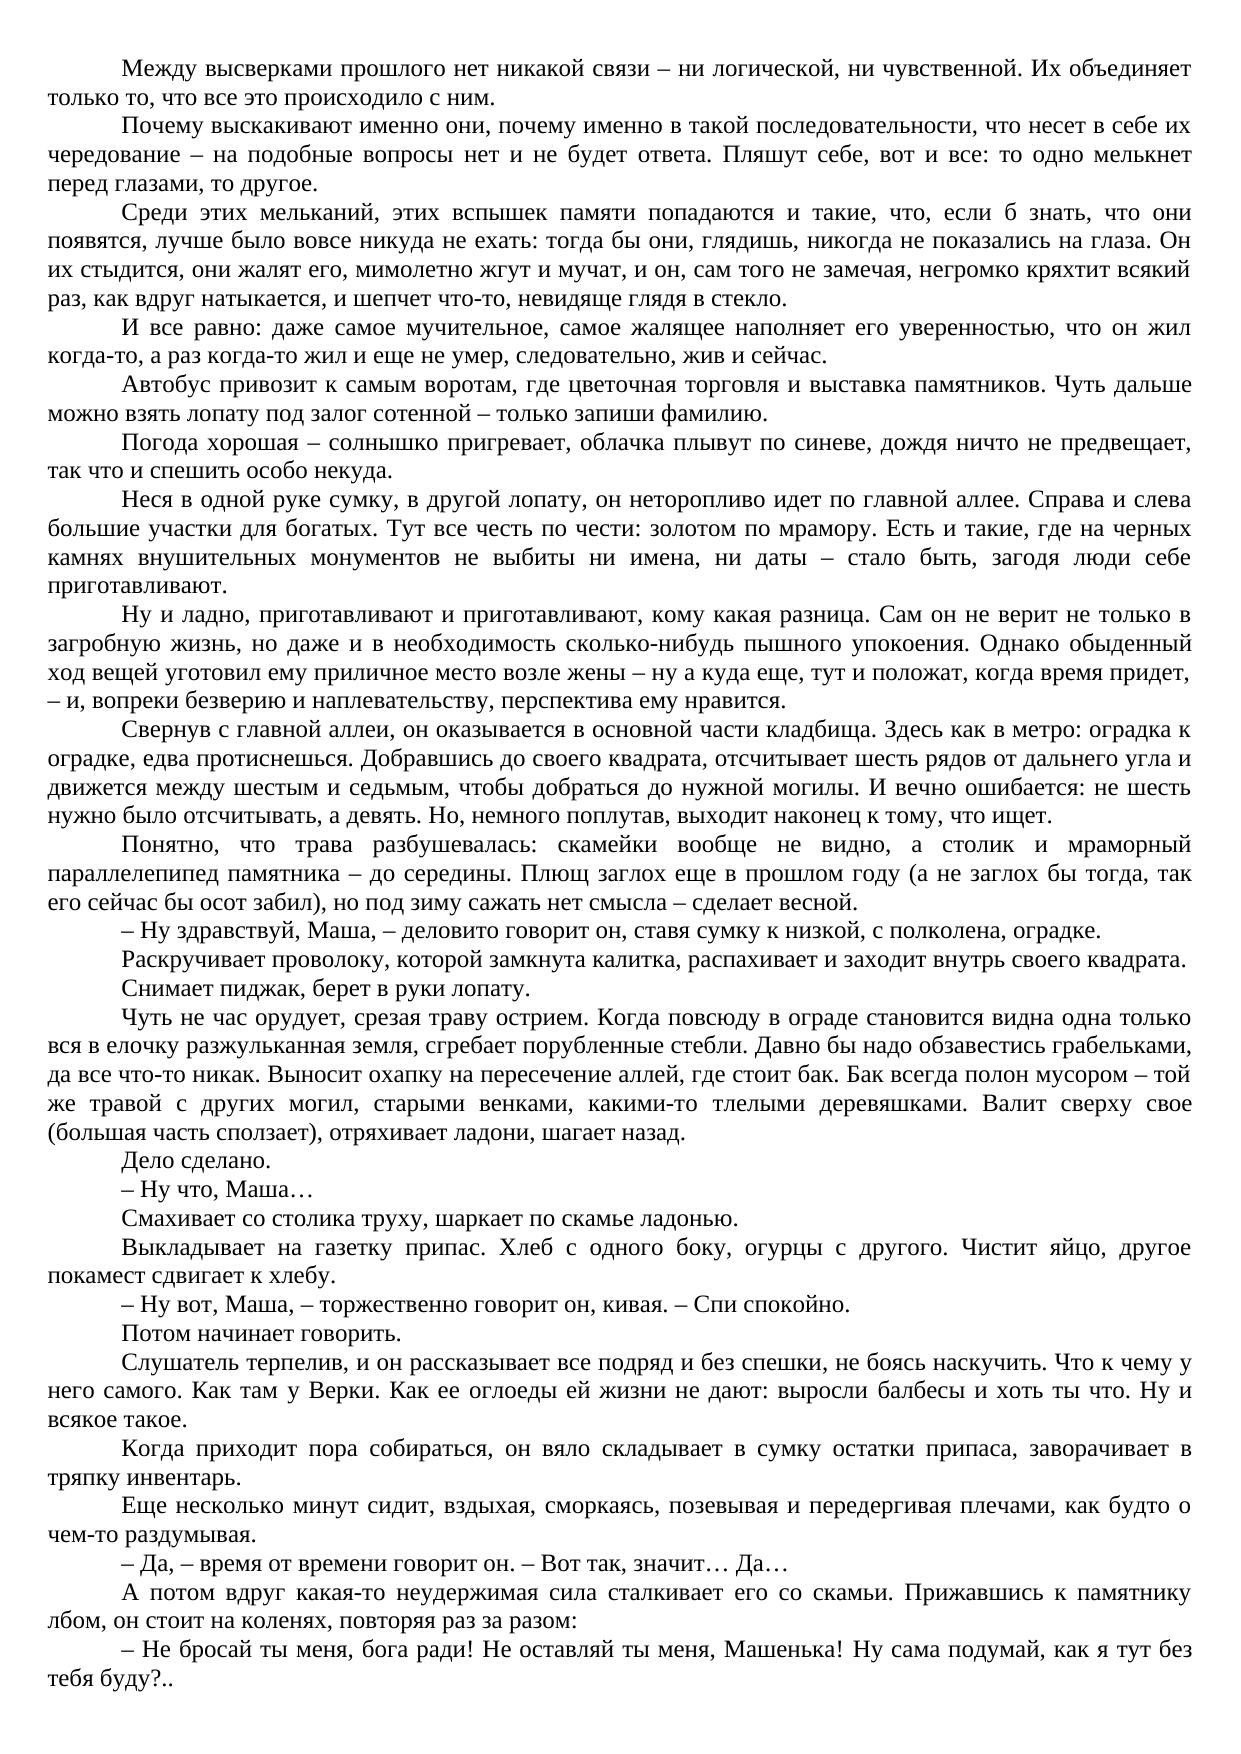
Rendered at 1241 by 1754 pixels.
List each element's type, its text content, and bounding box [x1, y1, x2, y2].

text Неся в одной руке сумку, в другой лопату, он неторопливо идет по главной аллее. Справа и слева большие участки для богатых. Тут все честь по чести: золотом по мрамору. Есть и такие, где на черных камнях внушительных монументов не выбиты ни имена, ни даты – стало быть, загодя люди себе приготавливают. [47, 484, 1193, 599]
text Дело сделано. [47, 1146, 1193, 1174]
text Между высверками прошлого нет никакой связи – ни логической, ни чувственной. Их объединяет только то, что все это происходило с ним. [47, 53, 1193, 111]
text – Ну что, Маша… [47, 1174, 1193, 1203]
text – Да, – время от времени говорит он. – Вот так, значит… Да… [47, 1548, 1193, 1577]
text Среди этих мельканий, этих вспышек памяти попадаются и такие, что, если б знать, что они появятся, лучше было вовсе никуда не ехать: тогда бы они, глядишь, никогда не показались на глаза. Он их стыдится, они жалят его, мимолетно жгут и мучат, и он, сам того не замечая, негромко кряхтит всякий раз, как вдруг натыкается, и шепчет что-то, невидяще глядя в стекло. [47, 197, 1193, 312]
text Снимает пиджак, берет в руки лопату. [47, 973, 1193, 1002]
text – Ну здравствуй, Маша, – деловито говорит он, ставя сумку к низкой, с полколена, оградке. [47, 916, 1193, 944]
text Выкладывает на газетку припас. Хлеб с одного боку, огурцы с другого. Чистит яйцо, другое покамест сдвигает к хлебу. [47, 1232, 1193, 1289]
text Раскручивает проволоку, которой замкнута калитка, распахивает и заходит внутрь своего квадрата. [47, 944, 1193, 973]
text Смахивает со столика труху, шаркает по скамье ладонью. [47, 1203, 1193, 1232]
text – Не бросай ты меня, бога ради! Не оставляй ты меня, Машенька! Ну сама подумай, как я тут без тебя буду?.. [47, 1634, 1193, 1692]
text Слушатель терпелив, и он рассказывает все подряд и без спешки, не боясь наскучить. Что к чему у него самого. Как там у Верки. Как ее оглоеды ей жизни не дают: выросли балбесы и хоть ты что. Ну и всякое такое. [47, 1347, 1193, 1433]
text Погода хорошая – солнышко пригревает, облачка плывут по синеве, дождя ничто не предвещает, так что и спешить особо некуда. [47, 427, 1193, 484]
text Автобус привозит к самым воротам, где цветочная торговля и выставка памятников. Чуть дальше можно взять лопату под залог сотенной – только запиши фамилию. [47, 369, 1193, 427]
text Понятно, что трава разбушевалась: скамейки вообще не видно, а столик и мраморный параллелепипед памятника – до середины. Плющ заглох еще в прошлом году (а не заглох бы тогда, так его сейчас бы осот забил), но под зиму сажать нет смысла – сделает весной. [47, 829, 1193, 916]
text А потом вдруг какая-то неудержимая сила сталкивает его со скамьи. Прижавшись к памятнику лбом, он стоит на коленях, повторяя раз за разом: [47, 1577, 1193, 1634]
text Когда приходит пора собираться, он вяло складывает в сумку остатки припаса, заворачивает в тряпку инвентарь. [47, 1433, 1193, 1491]
text Еще несколько минут сидит, вздыхая, сморкаясь, позевывая и передергивая плечами, как будто о чем-то раздумывая. [47, 1491, 1193, 1548]
text Чуть не час орудует, срезая траву острием. Когда повсюду в ограде становится видна одна только вся в елочку разжульканная земля, сгребает порубленные стебли. Давно бы надо обзавестись грабельками, да все что-то никак. Выносит охапку на пересечение аллей, где стоит бак. Бак всегда полон мусором – той же травой с других могил, старыми венками, какими-то тлелыми деревяшками. Валит сверху свое (большая часть сползает), отряхивает ладони, шагает назад. [47, 1002, 1193, 1146]
text – Ну вот, Маша, – торжественно говорит он, кивая. – Спи спокойно. [47, 1289, 1193, 1318]
text Почему выскакивают именно они, почему именно в такой последовательности, что несет в себе их чередование – на подобные вопросы нет и не будет ответа. Пляшут себе, вот и все: то одно мелькнет перед глазами, то другое. [47, 111, 1193, 197]
text Свернув с главной аллеи, он оказывается в основной части кладбища. Здесь как в метро: оградка к оградке, едва протиснешься. Добравшись до своего квадрата, отсчитывает шесть рядов от дальнего угла и движется между шестым и седьмым, чтобы добраться до нужной могилы. И вечно ошибается: не шесть нужно было отсчитывать, а девять. Но, немного поплутав, выходит наконец к тому, что ищет. [47, 714, 1193, 829]
text Потом начинает говорить. [47, 1318, 1193, 1347]
text Ну и ладно, приготавливают и приготавливают, кому какая разница. Сам он не верит не только в загробную жизнь, но даже и в необходимость сколько-нибудь пышного упокоения. Однако обыденный ход вещей уготовил ему приличное место возле жены – ну а куда еще, тут и положат, когда время придет, – и, вопреки безверию и наплевательству, перспектива ему нравится. [47, 599, 1193, 714]
text И все равно: даже самое мучительное, самое жалящее наполняет его уверенностью, что он жил когда-то, а раз когда-то жил и еще не умер, следовательно, жив и сейчас. [47, 312, 1193, 369]
